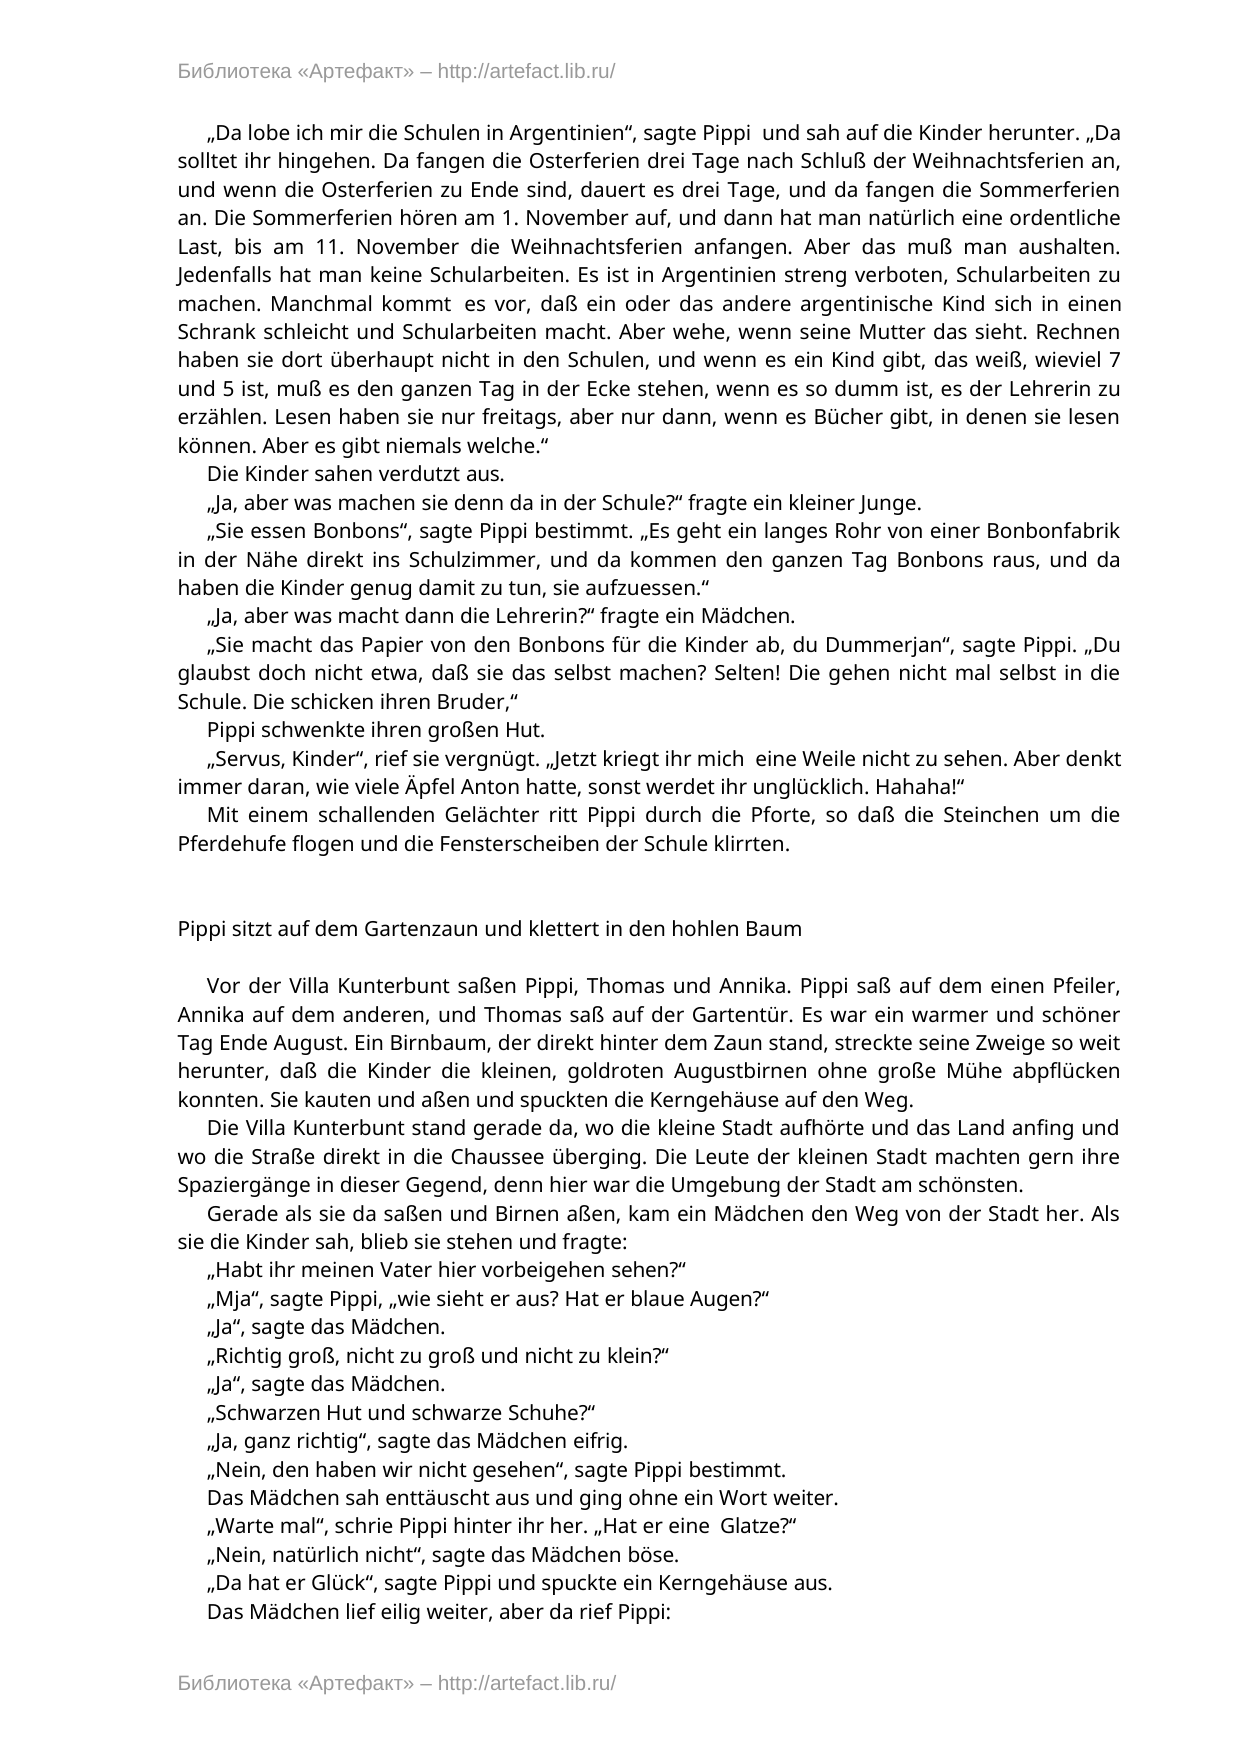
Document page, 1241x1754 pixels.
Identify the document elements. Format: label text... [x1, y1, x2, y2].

text „Ja“, sagte das Mädchen. [177, 1369, 1122, 1398]
text Die Kinder sahen verdutzt aus. [177, 459, 1122, 488]
subtitle Pippi sitzt auf dem Gartenzaun und klettert in den hohlen Baum [177, 914, 1122, 943]
text „Nein, natürlich nicht“, sagte das Mädchen böse. [177, 1540, 1122, 1568]
text „Sie macht das Papier von den Bonbons für die Kinder ab, du Dummerjan“, sagte Pippi. „Du glaubst doch nicht etwa, daß sie das selbst machen? Selten! Die gehen nicht mal selbst in die Schule. Die schicken ihren Bruder,“ [177, 630, 1122, 715]
text Gerade als sie da saßen und Birnen aßen, kam ein Mädchen den Weg von der Stadt her. Als sie die Kinder sah, blieb sie stehen und fragte: [177, 1199, 1122, 1256]
text Pippi schwenkte ihren großen Hut. [177, 715, 1122, 744]
text „Ja, ganz richtig“, sagte das Mädchen eifrig. [177, 1426, 1122, 1455]
text „Richtig groß, nicht zu groß und nicht zu klein?“ [177, 1341, 1122, 1369]
text Vor der Villa Kunterbunt saßen Pippi, Thomas und Annika. Pippi saß auf dem einen Pfeiler, Annika auf dem anderen, und Thomas saß auf der Gartentür. Es war ein warmer und schöner Tag Ende August. Ein Birnbaum, der direkt hinter dem Zaun stand, streckte seine Zweige so weit herunter, daß die Kinder die kleinen, goldroten Augustbirnen ohne große Mühe abpflücken konnten. Sie kauten und aßen und spuckten die Kerngehäuse auf den Weg. [177, 971, 1122, 1113]
text Das Mädchen lief eilig weiter, aber da rief Pippi: [177, 1597, 1122, 1625]
text „Ja“, sagte das Mädchen. [177, 1312, 1122, 1341]
text „Mja“, sagte Pippi, „wie sieht er aus? Hat er blaue Augen?“ [177, 1284, 1122, 1312]
text „Warte mal“, schrie Pippi hinter ihr her. „Hat er eine Glatze?“ [177, 1512, 1122, 1540]
text „Schwarzen Hut und schwarze Schuhe?“ [177, 1398, 1122, 1426]
text „Da hat er Glück“, sagte Pippi und spuckte ein Kerngehäuse aus. [177, 1568, 1122, 1597]
text „Ja, aber was machen sie denn da in der Schule?“ fragte ein kleiner Junge. [177, 488, 1122, 516]
text „Ja, aber was macht dann die Lehrerin?“ fragte ein Mädchen. [177, 602, 1122, 630]
text Das Mädchen sah enttäuscht aus und ging ohne ein Wort weiter. [177, 1483, 1122, 1512]
text Mit einem schallenden Gelächter ritt Pippi durch die Pforte, so daß die Steinchen um die Pferdehufe flogen und die Fensterscheiben der Schule klirrten. [177, 801, 1122, 857]
text „Da lobe ich mir die Schulen in Argentinien“, sagte Pippi und sah auf die Kinder herunter. „Da solltet ihr hingehen. Da fangen die Osterferien drei Tage nach Schluß der Weihnachtsferien an, und wenn die Osterferien zu Ende sind, dauert es drei Tage, und da fangen die Sommerferien an. Die Sommerferien hören am 1. November auf, und dann hat man natürlich eine ordentliche Last, bis am 11. November die Weihnachtsferien anfangen. Aber das muß man aushalten. Jedenfalls hat man keine Schularbeiten. Es ist in Argentinien streng verboten, Schularbeiten zu machen. Manchmal kommt es vor, daß ein oder das andere argentinische Kind sich in einen Schrank schleicht und Schularbeiten macht. Aber wehe, wenn seine Mutter das sieht. Rechnen haben sie dort überhaupt nicht in den Schulen, und wenn es ein Kind gibt, das weiß, wieviel 7 und 5 ist, muß es den ganzen Tag in der Ecke stehen, wenn es so dumm ist, es der Lehrerin zu erzählen. Lesen haben sie nur freitags, aber nur dann, wenn es Bücher gibt, in denen sie lesen können. Aber es gibt niemals welche.“ [177, 118, 1122, 459]
text Die Villa Kunterbunt stand gerade da, wo die kleine Stadt aufhörte und das Land anfing und wo die Straße direkt in die Chaussee überging. Die Leute der kleinen Stadt machten gern ihre Spaziergänge in dieser Gegend, denn hier war die Umgebung der Stadt am schönsten. [177, 1113, 1122, 1199]
text „Habt ihr meinen Vater hier vorbeigehen sehen?“ [177, 1256, 1122, 1284]
text „Servus, Kinder“, rief sie vergnügt. „Jetzt kriegt ihr mich eine Weile nicht zu sehen. Aber denkt immer daran, wie viele Äpfel Anton hatte, sonst werdet ihr unglücklich. Hahaha!“ [177, 744, 1122, 801]
text „Nein, den haben wir nicht gesehen“, sagte Pippi bestimmt. [177, 1455, 1122, 1483]
text „Sie essen Bonbons“, sagte Pippi bestimmt. „Es geht ein langes Rohr von einer Bonbonfabrik in der Nähe direkt ins Schulzimmer, und da kommen den ganzen Tag Bonbons raus, und da haben die Kinder genug damit zu tun, sie aufzuessen.“ [177, 516, 1122, 602]
